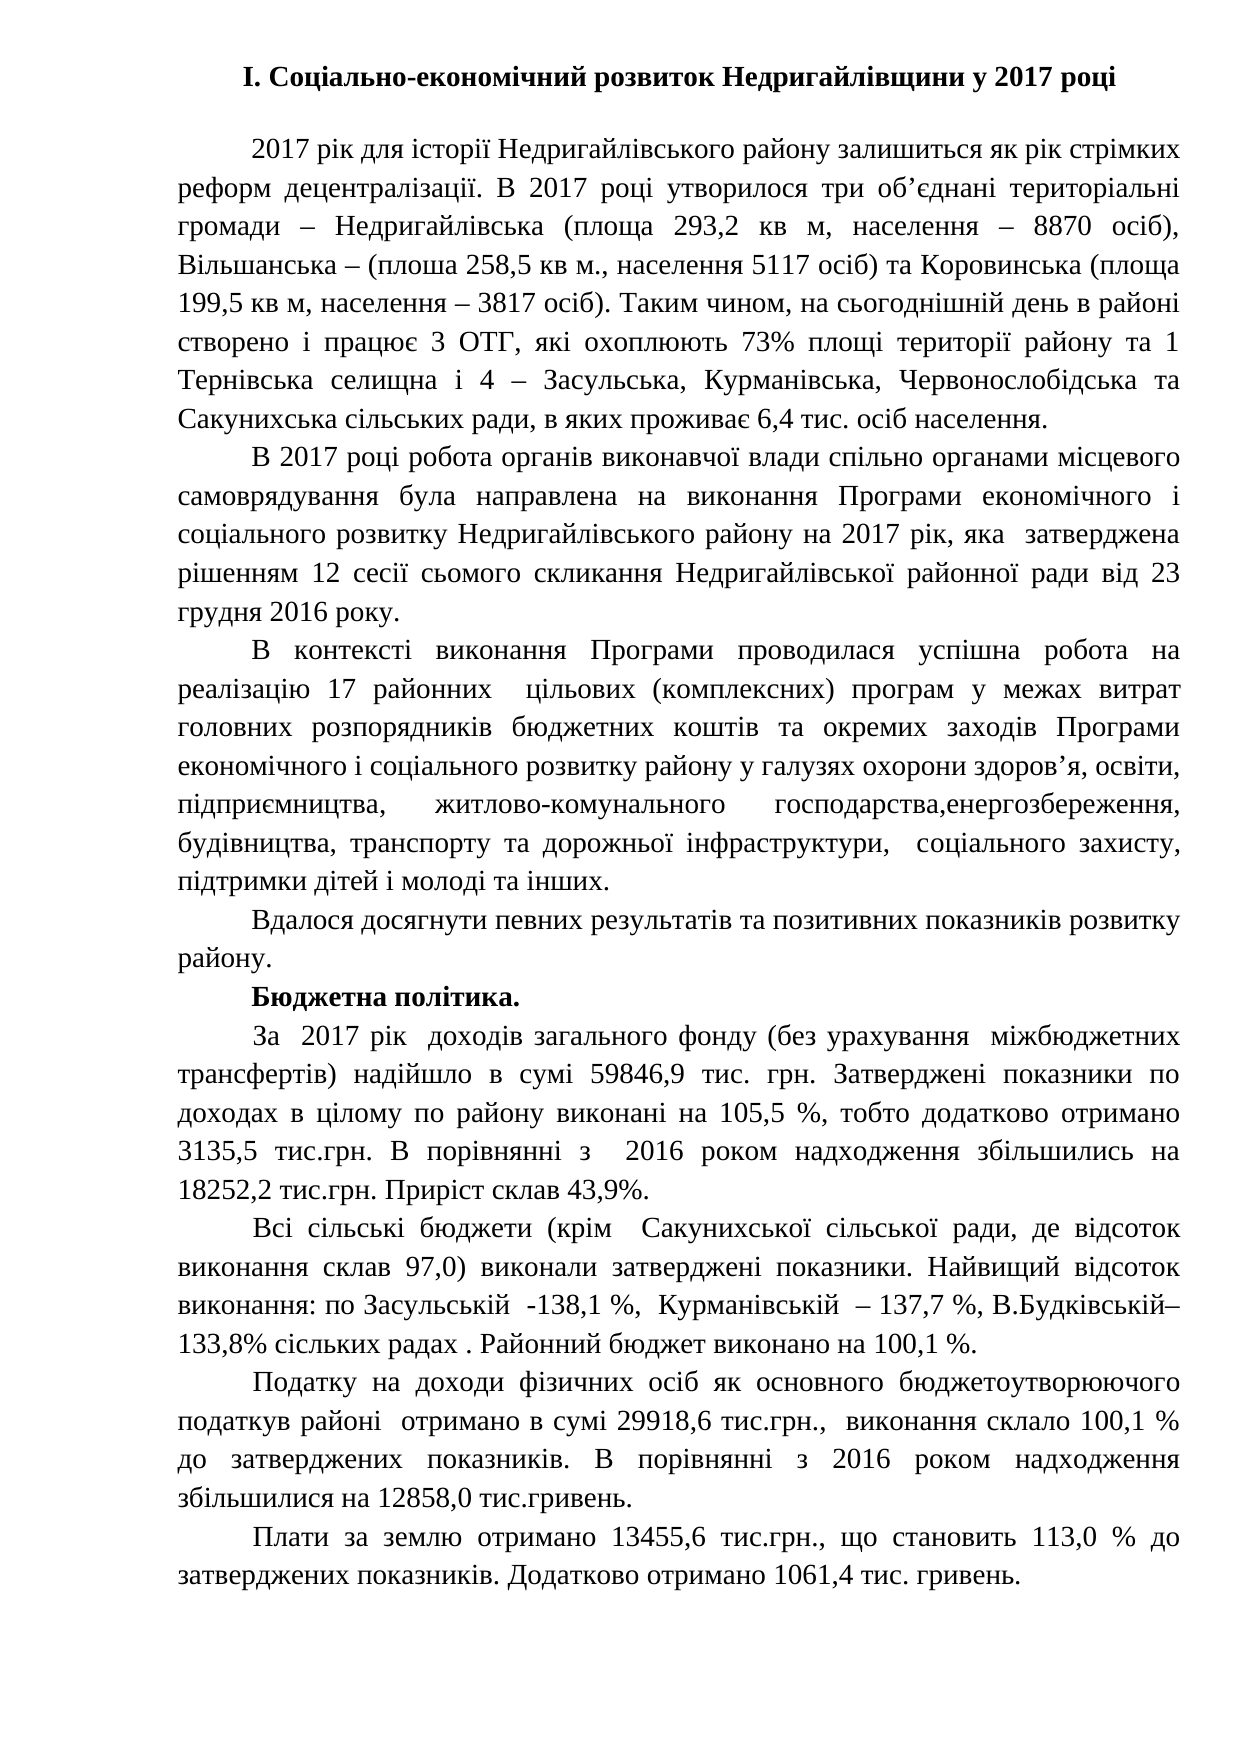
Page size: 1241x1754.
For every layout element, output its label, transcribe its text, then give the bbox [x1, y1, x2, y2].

text За 2017 рік доходів загального фонду (без урахування міжбюджетних трансфертів) надійшло в сумі 59846,9 тис. грн. Затверджені показники по доходах в цілому по району виконані на 105,5 %, тобто додатково отримано 3135,5 тис.грн. В порівнянні з 2016 роком надходження збільшились на 18252,2 тис.грн. Приріст склав 43,9%. [177, 1018, 1181, 1205]
text Податку на доходи фізичних осіб як основного бюджетоутворюючого податкув районі отримано в сумі 29918,6 тис.грн., виконання склало 100,1 % до затверджених показників. В порівнянні з 2016 роком надходження збільшилися на 12858,0 тис.гривень. [177, 1364, 1181, 1514]
text Всі сільські бюджети (крім Сакунихської сільської ради, де відсоток виконання склав 97,0) виконали затверджені показники. Найвищий відсоток виконання: по Засульській -138,1 %, Курманівській – 137,7 %, В.Будківській–133,8% сісльких радах . Районний бюджет виконано на 100,1 %. [177, 1210, 1181, 1359]
text 2017 рік для історії Недригайлівського району залишиться як рік стрімких реформ децентралізації. В 2017 році утворилося три об’єднані територіальні громади – Недригайлівська (площа 293,2 кв м, населення – 8870 осіб), Вільшанська – (плоша 258,5 кв м., населення 5117 осіб) та Коровинська (площа 199,5 кв м, населення – 3817 осіб). Таким чином, на сьогоднішній день в районі створено і працює 3 ОТГ, які охоплюють 73% площі території району та 1 Тернівська селищна і 4 – Засульська, Курманівська, Червонослобідська та Сакунихська сільських ради, в яких проживає 6,4 тис. осіб населення. [177, 131, 1181, 434]
text В 2017 році робота органів виконавчої влади спільно органами місцевого самоврядування була направлена на виконання Програми економічного і соціального розвитку Недригайлівського району на 2017 рік, яка затверджена рішенням 12 сесії сьомого скликання Недригайлівської районної ради від 23 грудня 2016 року. [177, 439, 1181, 627]
text Плати за землю отримано 13455,6 тис.грн., що становить 113,0 % до затверджених показників. Додатково отримано 1061,4 тис. гривень. [177, 1519, 1181, 1591]
text В контексті виконання Програми проводилася успішна робота на реалізацію 17 районних цільових (комплексних) програм у межах витрат головних розпорядників бюджетних коштів та окремих заходів Програми економічного і соціального розвитку району у галузях охорони здоров’я, освіти, підприємництва, житлово-комунального господарства,енергозбереження, будівництва, транспорту та дорожньої інфраструктури, соціального захисту, підтримки дітей і молоді та інших. [177, 632, 1181, 897]
text Вдалося досягнути певних результатів та позитивних показників розвитку району. [177, 902, 1181, 974]
text Бюджетна політика. [177, 979, 1181, 1013]
text І. Соціально-економічний розвиток Недригайлівщини у 2017 році [177, 59, 1181, 93]
